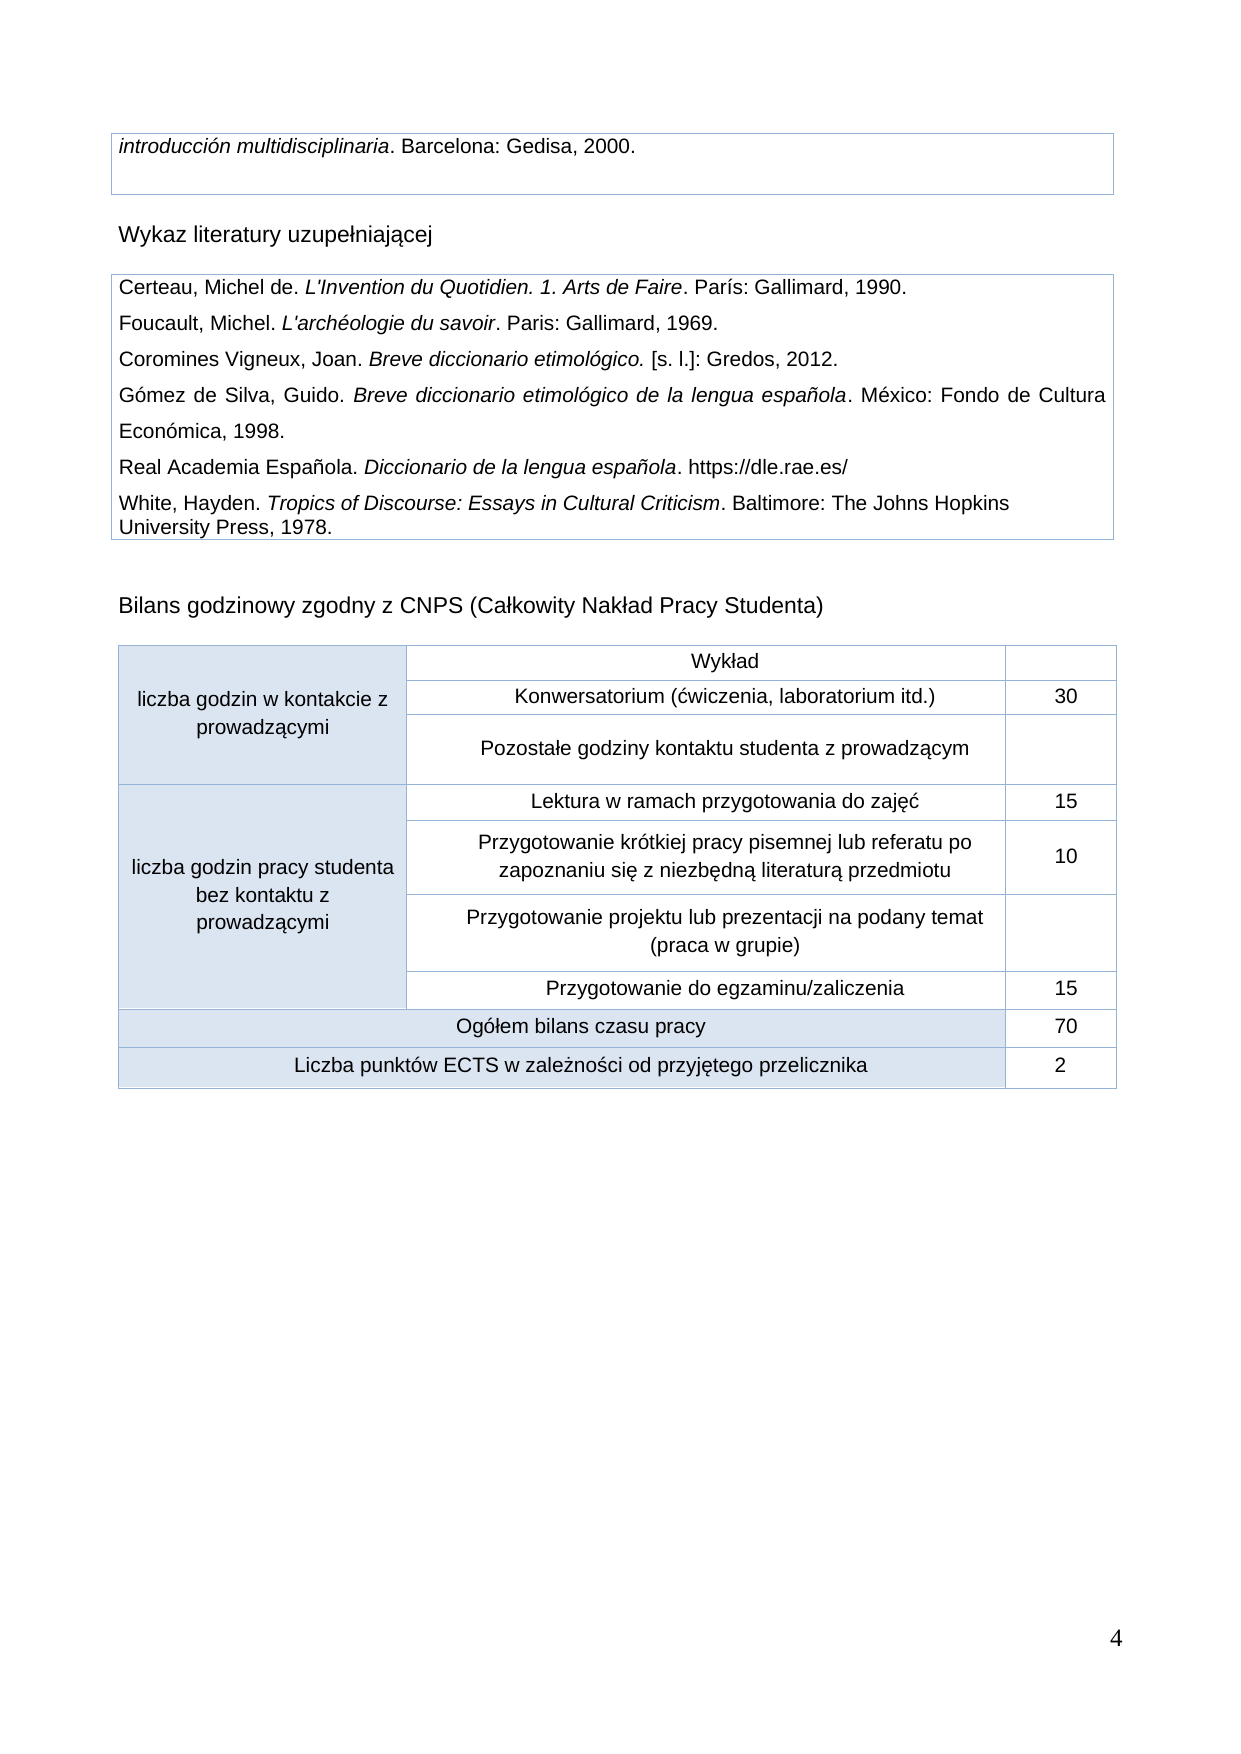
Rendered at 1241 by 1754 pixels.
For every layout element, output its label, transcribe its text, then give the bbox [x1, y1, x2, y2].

table_cell liczba godzin pracy studenta bez kontaktu z prowadzącymi [119, 785, 406, 1008]
table_cell Liczba punktów ECTS w zależności od przyjętego przelicznika [119, 1048, 1005, 1087]
table_cell Przygotowanie do egzaminu/zaliczenia [407, 972, 1005, 1008]
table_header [112, 134, 1113, 194]
text Wykaz literatury uzupełniającej [118, 221, 1122, 248]
table_cell 15 [1006, 785, 1116, 820]
table_header liczba godzin w kontakcie z prowadzącymi [119, 646, 406, 784]
table_cell Lektura w ramach przygotowania do zajęć [407, 785, 1005, 820]
table_cell 30 [1006, 681, 1116, 714]
table_cell 15 [1006, 972, 1116, 1008]
table_header Certeau, Michel de. L'Invention du Quotidien. 1. Arts de Faire. París: Gallimard, 1990. Foucault, Michel. L'archéologie du savoir. Paris: Gallimard, 1969. Coromines Vigneux, Joan. Breve diccionario etimológico. [s. l.]: Gredos, 2012. Gómez de Silva, Guido. Breve diccionario etimológico de la lengua española. México: Fondo de Cultura Económica, 1998. Real Academia Española. Diccionario de la lengua española. https://dle.rae.es/ White, Hayden. Tropics of Discourse: Essays in Cultural Criticism. Baltimore: The Johns Hopkins University Press, 1978. [112, 275, 1113, 538]
table_cell 2 [1006, 1048, 1116, 1087]
table_cell Pozostałe godziny kontaktu studenta z prowadzącym [407, 715, 1005, 784]
table_cell Konwersatorium (ćwiczenia, laboratorium itd.) [407, 681, 1005, 714]
table_cell 10 [1006, 821, 1116, 894]
table_cell Przygotowanie krótkiej pracy pisemnej lub referatu po zapoznaniu się z niezbędną literaturą przedmiotu [407, 821, 1005, 894]
table_cell Przygotowanie projektu lub prezentacji na podany temat (praca w grupie) [407, 895, 1005, 971]
table_header [1006, 646, 1116, 680]
text Bilans godzinowy zgodny z CNPS (Całkowity Nakład Pracy Studenta) [118, 592, 1122, 619]
table_header Wykład [407, 646, 1005, 680]
table_cell Ogółem bilans czasu pracy [119, 1010, 1005, 1047]
table_cell [1006, 715, 1116, 784]
table_cell 70 [1006, 1010, 1116, 1047]
table_cell [1006, 895, 1116, 971]
